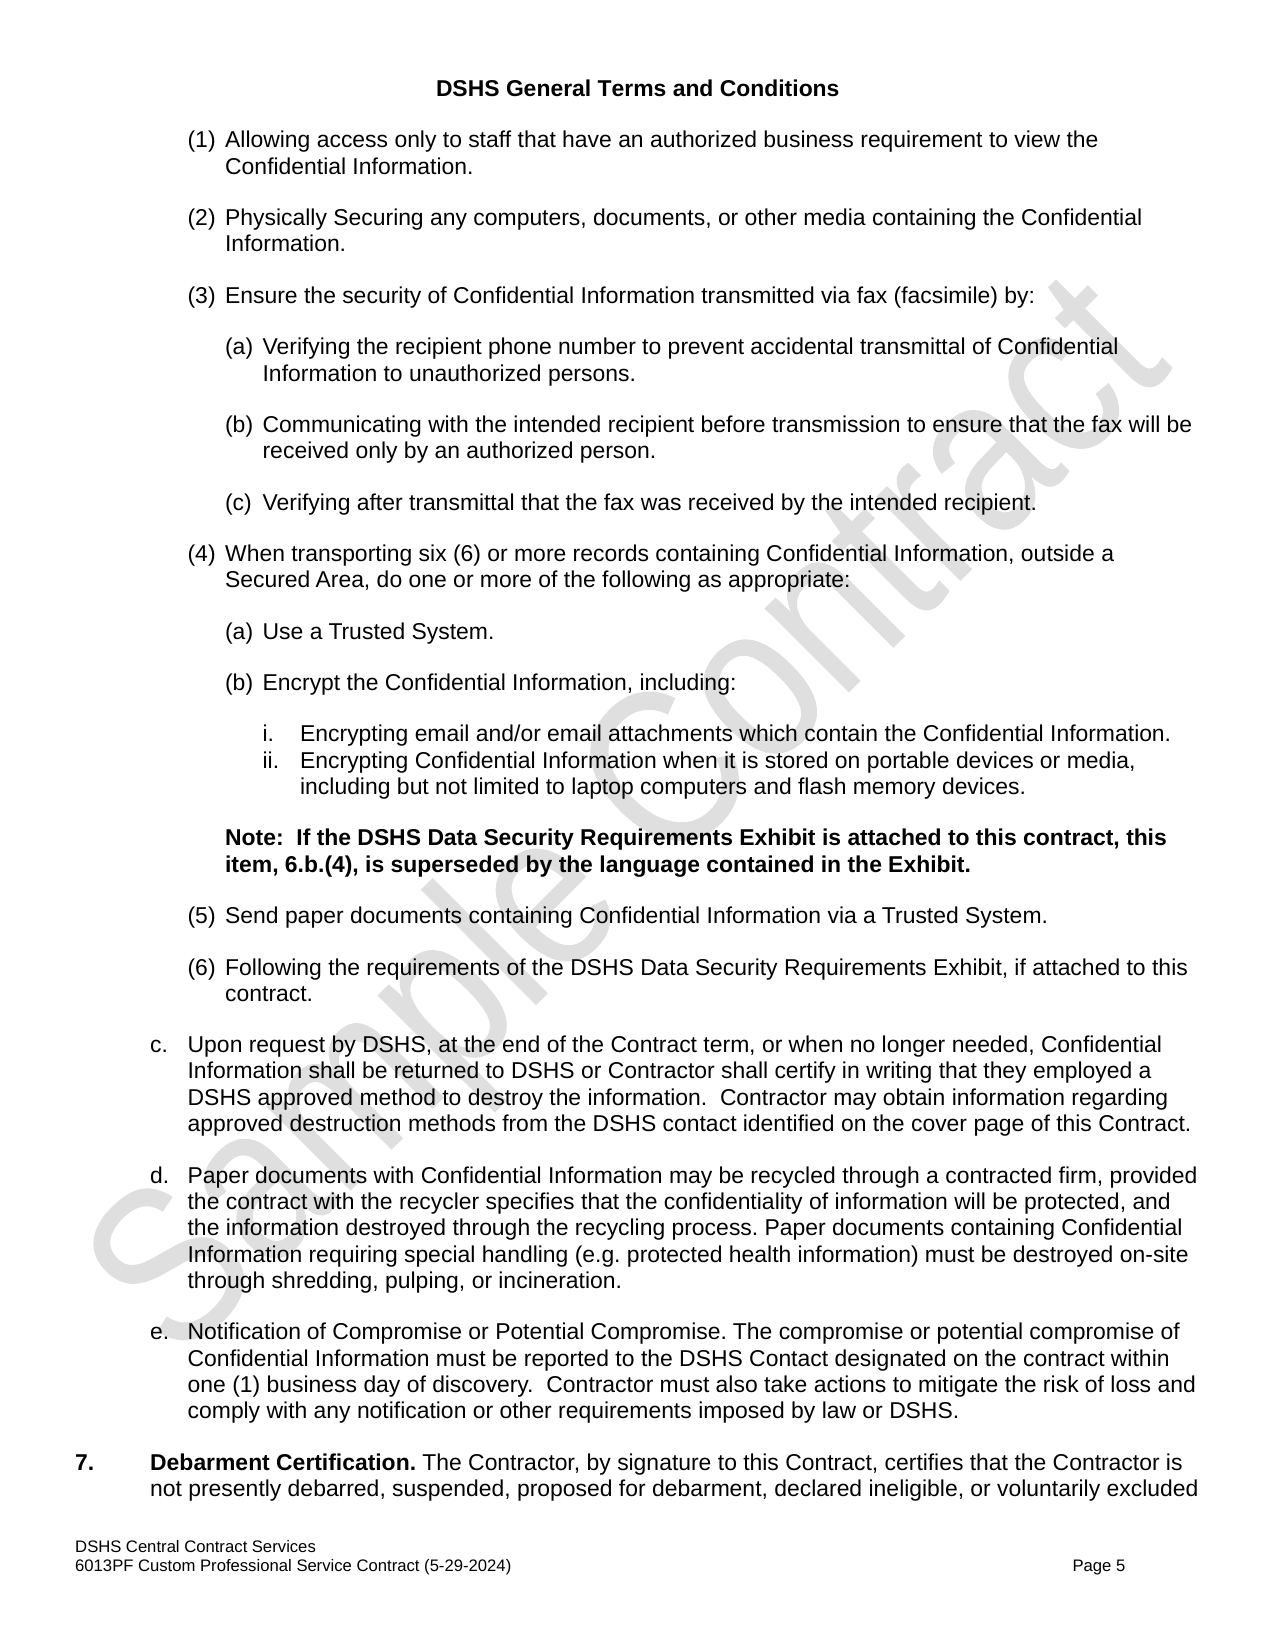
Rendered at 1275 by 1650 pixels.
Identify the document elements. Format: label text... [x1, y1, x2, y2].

subtitle Verifying after transmittal that the fax was received by the intended recipient. [225, 488, 1200, 515]
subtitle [75, 1449, 1200, 1501]
subtitle Following the requirements of the DSHS Data Security Requirements Exhibit, if attached to this contract. [187, 953, 1200, 1006]
subtitle Allowing access only to staff that have an authorized business requirement to view the Confidential Information. [187, 126, 1200, 179]
subtitle Encrypting Confidential Information when it is stored on portable devices or media, including but not limited to laptop computers and flash memory devices. [262, 747, 1200, 799]
subtitle Note: If the DSHS Data Security Requirements Exhibit is attached to this contract, this item, 6.b.(4), is superseded by the language contained in the Exhibit. [225, 824, 1200, 877]
subtitle Encrypting email and/or email attachments which contain the Confidential Information. [262, 720, 1200, 747]
subtitle Verifying the recipient phone number to prevent accidental transmittal of Confidential Information to unauthorized persons. [225, 333, 1200, 386]
subtitle Paper documents with Confidential Information may be recycled through a contracted firm, provided the contract with the recycler specifies that the confidentiality of information will be protected, and the information destroyed through the recycling process. Paper documents containing Confidential Information requiring special handling (e.g. protected health information) must be destroyed on-site through shredding, pulping, or incineration. [150, 1162, 1200, 1293]
subtitle Encrypt the Confidential Information, including: [225, 669, 1200, 695]
subtitle Send paper documents containing Confidential Information via a Trusted System. [187, 902, 1200, 928]
subtitle Notification of Compromise or Potential Compromise. The compromise or potential compromise of Confidential Information must be reported to the DSHS Contact designated on the contract within one (1) business day of discovery. Contractor must also take actions to mitigate the risk of loss and comply with any notification or other requirements imposed by law or DSHS. [150, 1318, 1200, 1424]
subtitle Use a Trusted System. [225, 618, 1200, 644]
subtitle Communicating with the intended recipient before transmission to ensure that the fax will be received only by an authorized person. [225, 411, 1200, 463]
subtitle Upon request by DSHS, at the end of the Contract term, or when no longer needed, Confidential Information shall be returned to DSHS or Contractor shall certify in writing that they employed a DSHS approved method to destroy the information. Contractor may obtain information regarding approved destruction methods from the DSHS contact identified on the cover page of this Contract. [150, 1031, 1200, 1137]
subtitle Ensure the security of Confidential Information transmitted via fax (facsimile) by: [187, 282, 1200, 308]
subtitle Physically Securing any computers, documents, or other media containing the Confidential Information. [187, 204, 1200, 257]
subtitle When transporting six (6) or more records containing Confidential Information, outside a Secured Area, do one or more of the following as appropriate: [187, 540, 1200, 593]
